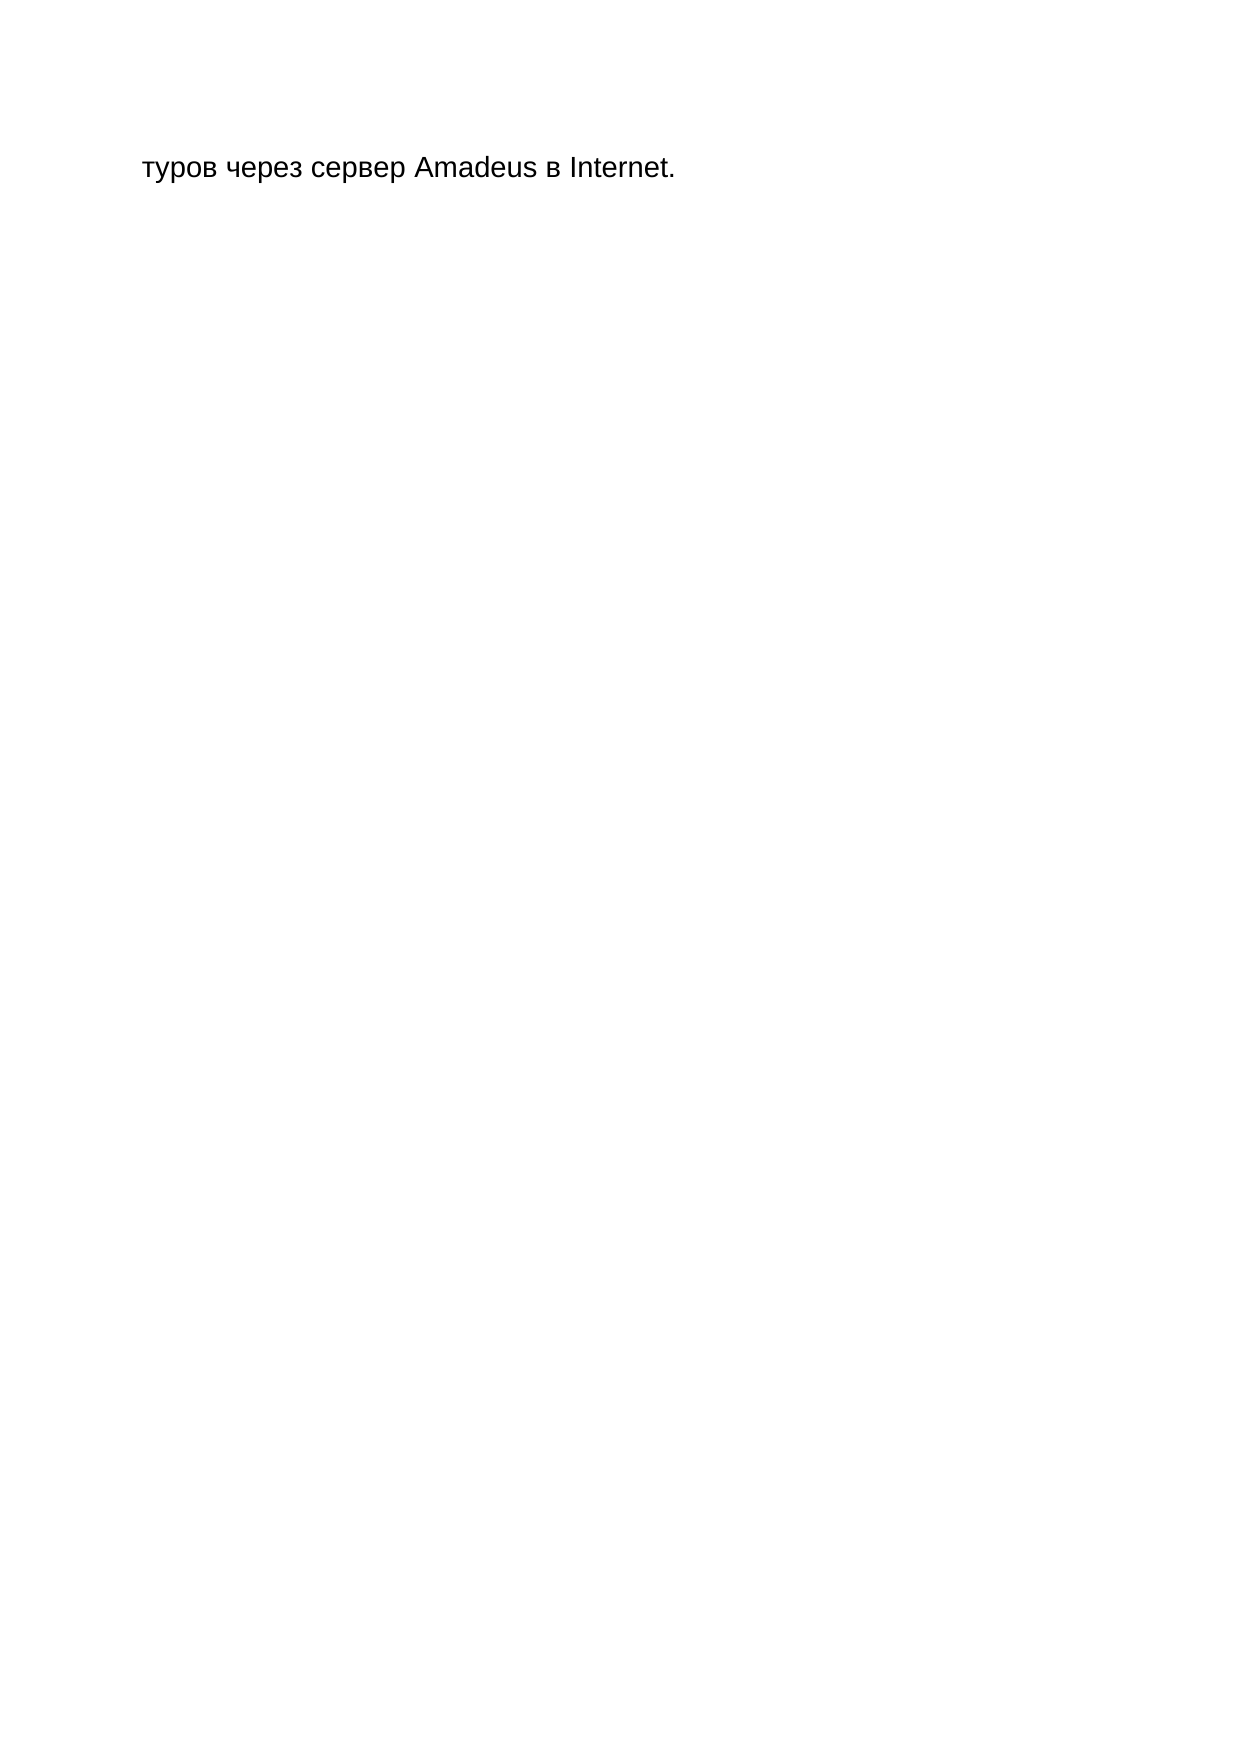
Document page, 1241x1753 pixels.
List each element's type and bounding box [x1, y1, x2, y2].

text [142, 150, 1103, 183]
